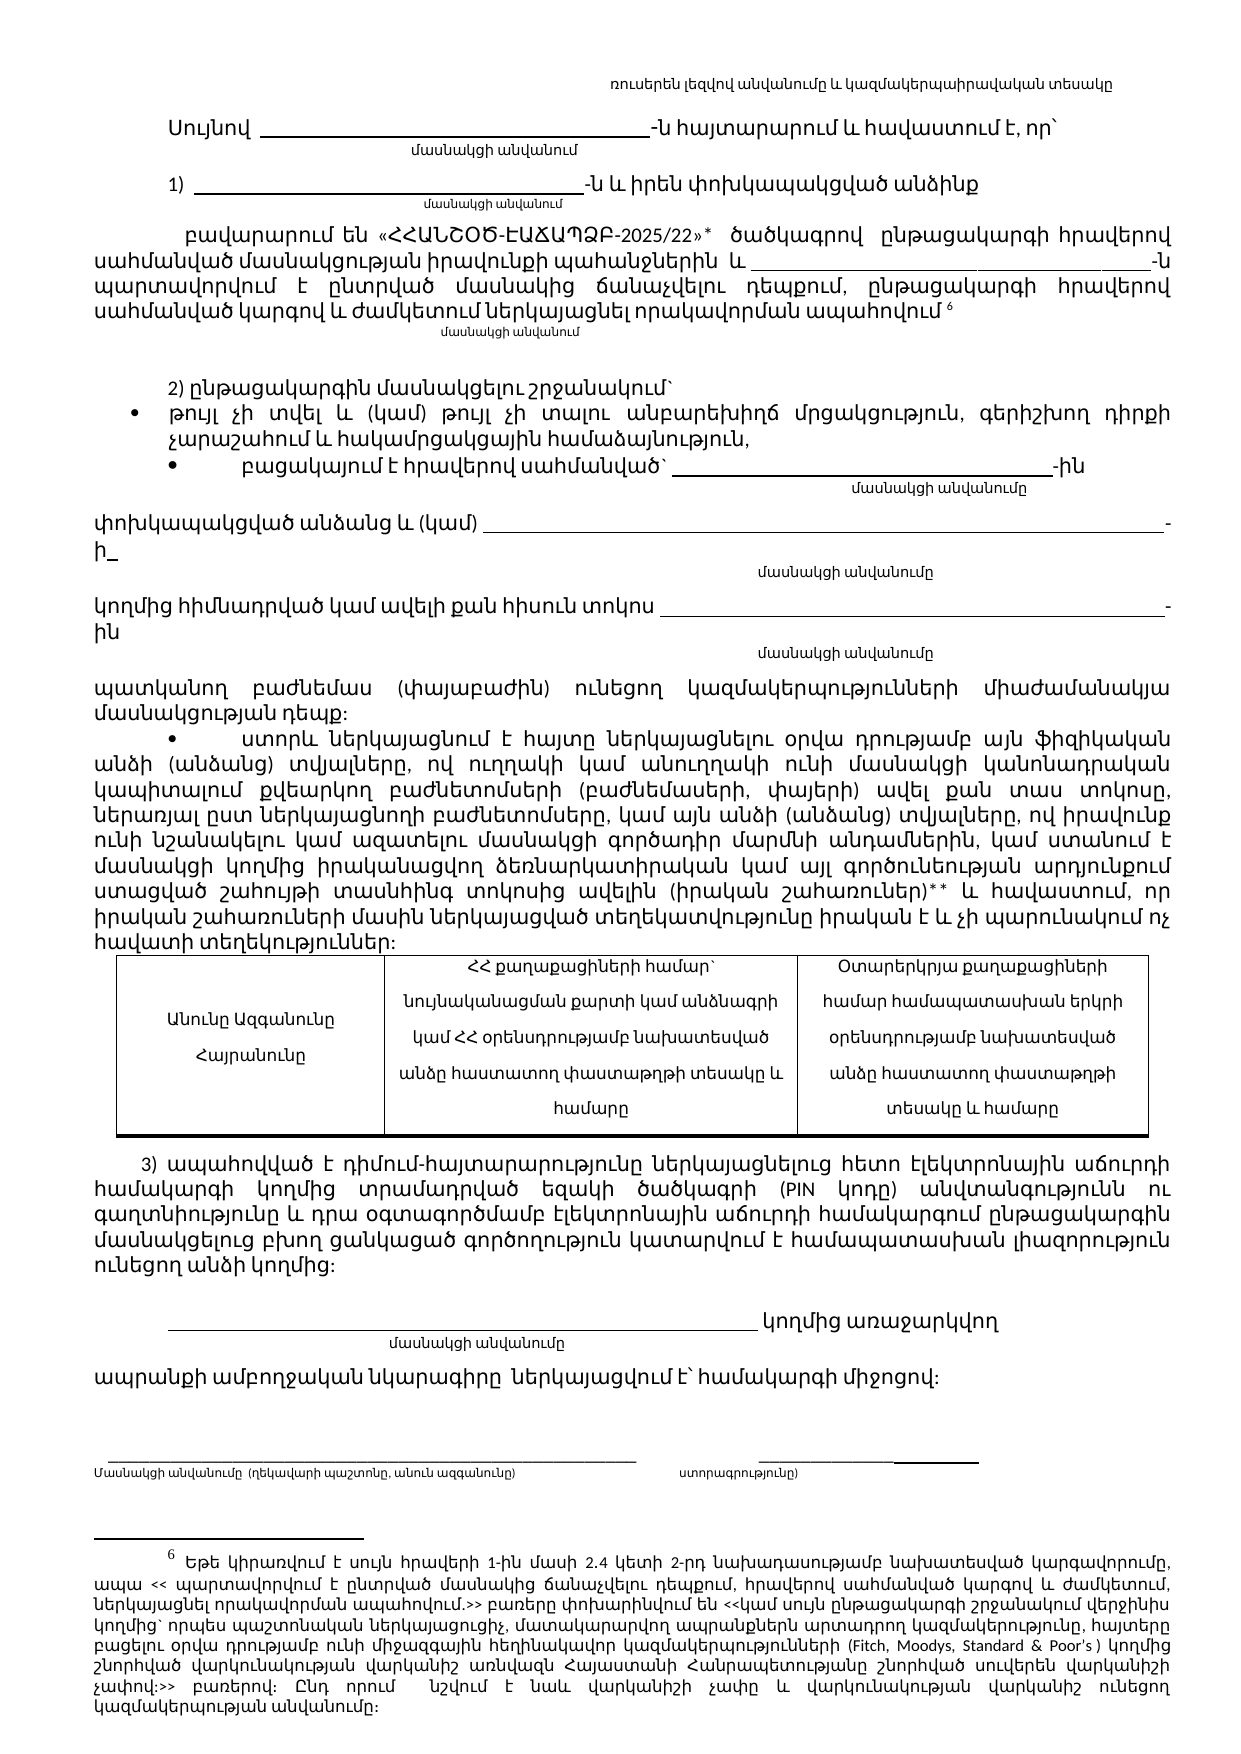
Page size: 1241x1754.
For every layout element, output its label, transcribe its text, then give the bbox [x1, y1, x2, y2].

text մասնակցի անվանում [94, 197, 1171, 222]
text մասնակցի անվանումը [94, 1334, 1171, 1364]
text 2) ընթացակարգին մասնակցելու շրջանակում` [94, 375, 1171, 400]
text Սույնով -ն հայտարարում և հավաստում է, որ՝ [94, 111, 1171, 141]
list բացակայում է հրավերով սահմանված` -ին [94, 451, 1171, 479]
list ստորև ներկայացնում է հայտը ներկայացնելու օրվա դրությամբ այն ֆիզիկական անձի (անձանց) տվյալները, ով ուղղակի կամ անուղղակի ունի մասնակցի կանոնադրական կապիտալում քվեարկող բաժնետոմսերի (բաժնեմասերի, փայերի) ավել քան տաս տոկոսը, ներառյալ ըստ ներկայացնողի բաժնետոմսերը, կամ այն անձի (անձանց) տվյալները, ով իրավունք ունի նշանակելու կամ ազատելու մասնակցի գործադիր մարմնի անդամներին, կամ ստանում է մասնակցի կողմից իրականացվող ձեռնարկատիրական կամ այլ գործունեության արդյունքում ստացված շահույթի տասնհինգ տոկոսից ավելին (իրական շահառուներ)** և հավաստում, որ իրական շահառուների մասին ներկայացված տեղեկատվությունը իրական է և չի պարունակում ոչ հավատի տեղեկություններ: [94, 726, 1171, 955]
text բավարարում են «ՀՀԱՆՇՕԾ-ԷԱՃԱՊՁԲ-2025/22»* ծածկագրով ընթացակարգի հրավերով սահմանված մասնակցության իրավունքի պահանջներին և -ն պարտավորվում է ընտրված մասնակից ճանաչվելու դեպքում, ընթացակարգի հրավերով սահմանված կարգով և ժամկետում ներկայացնել որակավորման ապահովում [94, 222, 1171, 324]
text մասնակցի անվանում [94, 141, 1171, 172]
text կողմից առաջարկվող [94, 1308, 1171, 1334]
text կողմից հիմնադրված կամ ավելի քան հիսուն տոկոս -ին [94, 594, 1171, 644]
text մասնակցի անվանումը [94, 479, 1171, 510]
text 3) ապահովված է դիմում-հայտարարությունը ներկայացնելուց հետո էլեկտրոնային աճուրդի համակարգի կողմից տրամադրված եզակի ծածկագրի (PIN կոդը) անվտանգությունն ու գաղտնիությունը և դրա օգտագործմամբ էլեկտրոնային աճուրդի համակարգում ընթացակարգին մասնակցելուց բխող ցանկացած գործողություն կատարվում է համապատասխան լիազորություն ունեցող անձի կողմից: [94, 1151, 1171, 1278]
text մասնակցի անվանումը [94, 644, 1171, 675]
text փոխկապակցված անձանց և (կամ) -ի [94, 510, 1171, 563]
table_header Անունը Ազգանունը Հայրանունը [117, 956, 384, 1134]
text մասնակցի անվանումը [94, 563, 1171, 594]
text ռուսերեն լեզվով անվանումը և կազմակերպաիրավական տեսակը [536, 75, 1171, 106]
text ապրանքի ամբողջական նկարագիրը ներկայացվում է՝ համակարգի միջոցով: [94, 1364, 1171, 1390]
text 1) -ն և իրեն փոխկապակցված անձինք [94, 172, 1171, 197]
table_header ՀՀ քաղաքացիների համար` նույնականացման քարտի կամ անձնագրի կամ ՀՀ օրենսդրությամբ նախատեսված անձը հաստատող փաստաթղթի տեսակը և համարը [385, 956, 797, 1134]
text պատկանող բաժնեմաս (փայաբաժին) ունեցող կազմակերպությունների միաժամանակյա մասնակցության դեպք: [94, 675, 1171, 726]
list թույլ չի տվել և (կամ) թույլ չի տալու անբարեխիղճ մրցակցություն, գերիշխող դիրքի չարաշահում և հակամրցակցային համաձայնություն, [131, 400, 1171, 451]
text ___________________________________________________ _____________ Մասնակցի անվանումը (ղեկավարի պաշտոնը, անուն ազգանունը) ստորագրությունը) [94, 1441, 1171, 1491]
text մասնակցի անվանում [94, 324, 1171, 349]
table_header Օտարերկրյա քաղաքացիների համար համապատասխան երկրի օրենսդրությամբ նախատեսված անձը հաստատող փաստաթղթի տեսակը և համարը [798, 956, 1148, 1134]
